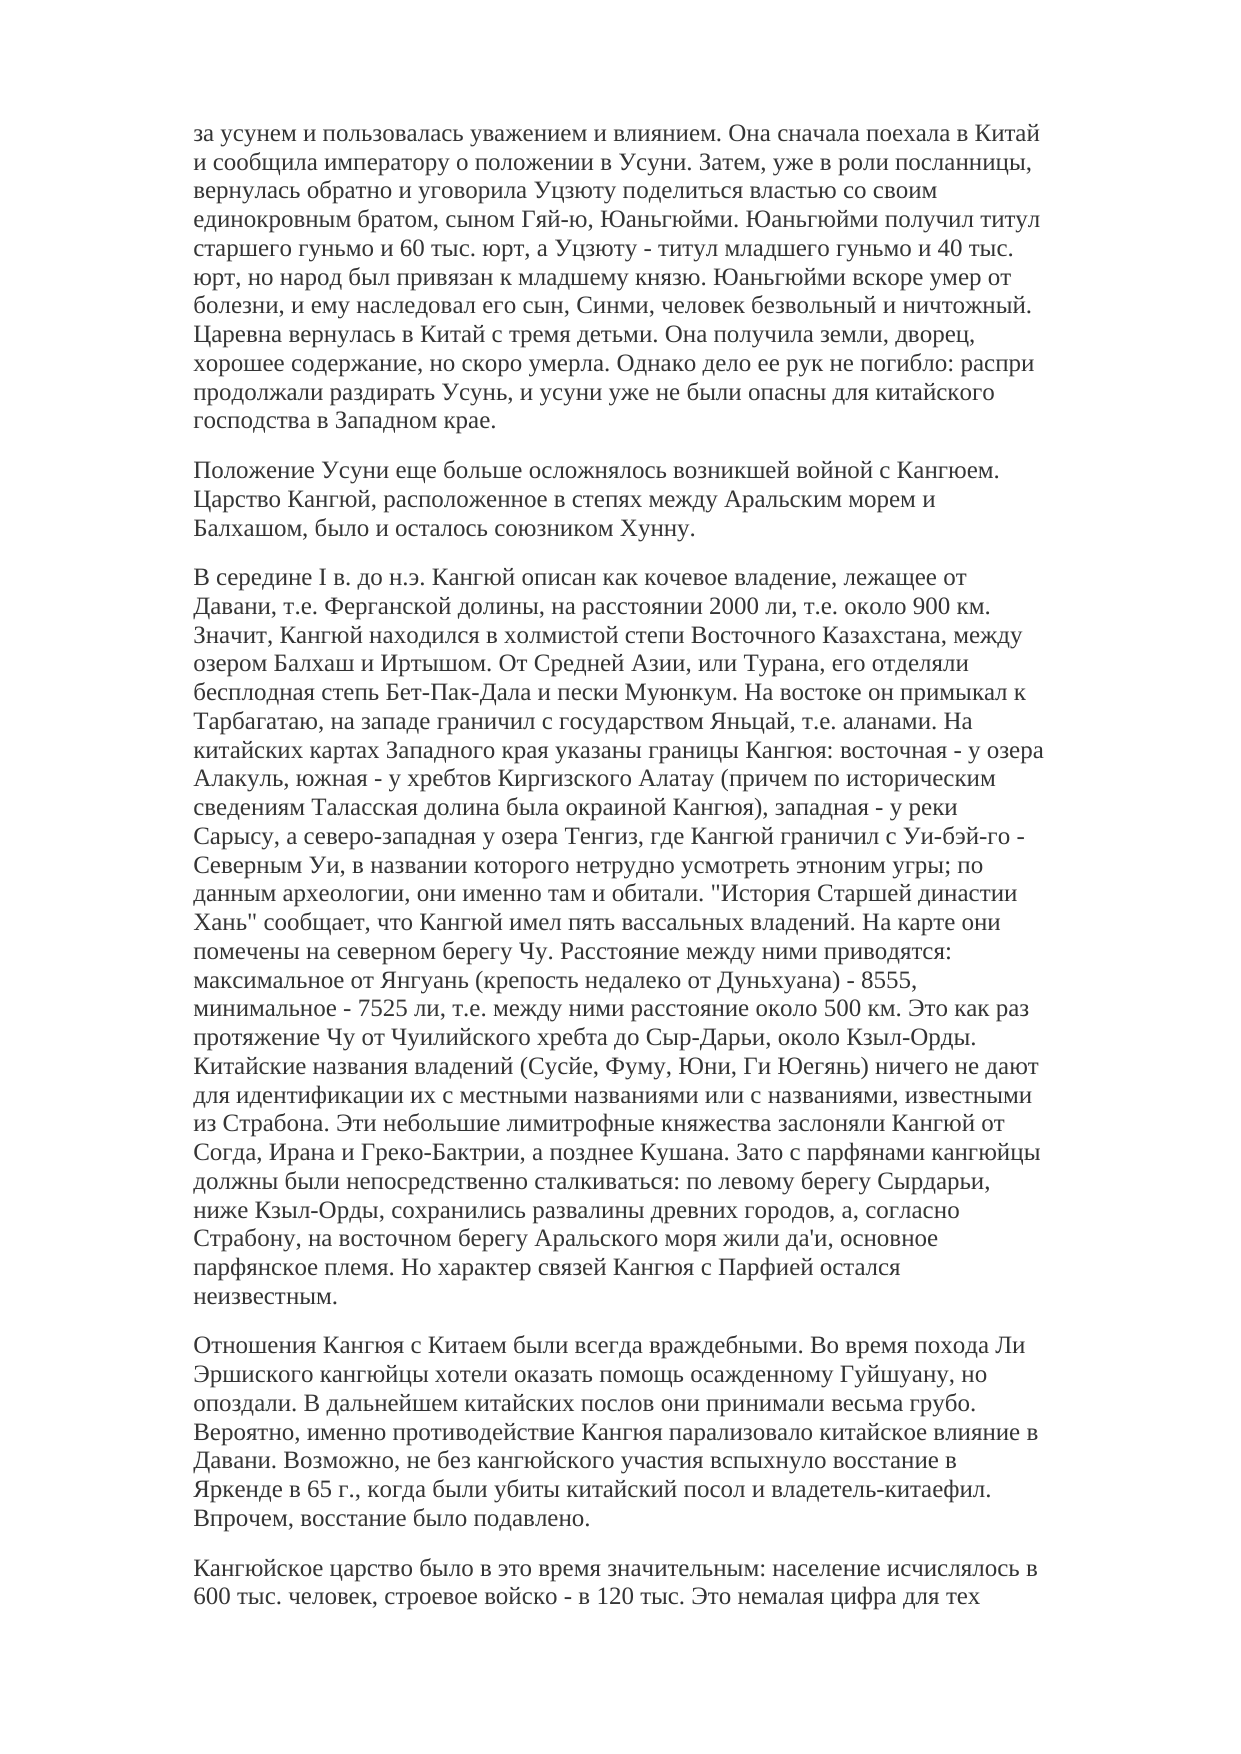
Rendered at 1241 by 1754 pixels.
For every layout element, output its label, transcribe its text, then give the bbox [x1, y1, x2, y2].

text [193, 1553, 1047, 1610]
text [193, 118, 1047, 434]
text Отношения Кангюя с Китаем были всегда враждебными. Во время похода Ли Эршиского кангюйцы хотели оказать помощь осажденному Гуйшуану, но опоздали. В дальнейшем китайских послов они принимали весьма грубо. Вероятно, именно противодействие Кангюя парализовало китайское влияние в Давани. Возможно, не без кангюйского участия вспыхнуло восстание в Яркенде в 65 г., когда были убиты китайский посол и владетель-китаефил. Впрочем, восстание было подавлено. [193, 1331, 1047, 1532]
text В середине I в. до н.э. Кангюй описан как кочевое владение, лежащее от Давани, т.е. Ферганской долины, на расстоянии 2000 ли, т.е. около 900 км. Значит, Кангюй находился в холмистой степи Восточного Казахстана, между озером Балхаш и Иртышом. От Средней Азии, или Турана, его отделяли бесплодная степь Бет-Пак-Дала и пески Муюнкум. На востоке он примыкал к Тарбагатаю, на западе граничил с государством Яньцай, т.е. аланами. На китайских картах Западного края указаны границы Кангюя: восточная - у озера Алакуль, южная - у хребтов Киргизского Алатау (причем по историческим сведениям Таласская долина была окраиной Кангюя), западная - у реки Сарысу, а северо-западная у озера Тенгиз, где Кангюй граничил с Уи-бэй-го - Северным Уи, в названии которого нетрудно усмотреть этноним угры; по данным археологии, они именно там и обитали. "История Старшей династии Хань" сообщает, что Кангюй имел пять вассальных владений. На карте они помечены на северном берегу Чу. Расстояние между ними приводятся: максимальное от Янгуань (крепость недалеко от Дуньхуана) - 8555, минимальное - 7525 ли, т.е. между ними расстояние около 500 км. Это как раз протяжение Чу от Чуилийского хребта до Сыр-Дарьи, около Кзыл-Орды. Китайские названия владений (Сусйе, Фуму, Юни, Ги Юегянь) ничего не дают для идентификации их с местными названиями или с названиями, известными из Страбона. Эти небольшие лимитрофные княжества заслоняли Кангюй от Согда, Ирана и Греко-Бактрии, а позднее Кушана. Зато с парфянами кангюйцы должны были непосредственно сталкиваться: по левому берегу Сырдарьи, ниже Кзыл-Орды, сохранились развалины древних городов, а, согласно Страбону, на восточном берегу Аральского моря жили да'и, основное парфянское племя. Но характер связей Кангюя с Парфией остался неизвестным. [193, 562, 1047, 1310]
text Положение Усуни еще больше осложнялось возникшей войной с Кангюем. Царство Кангюй, расположенное в степях между Аральским морем и Балхашом, было и осталось союзником Хунну. [193, 455, 1047, 541]
